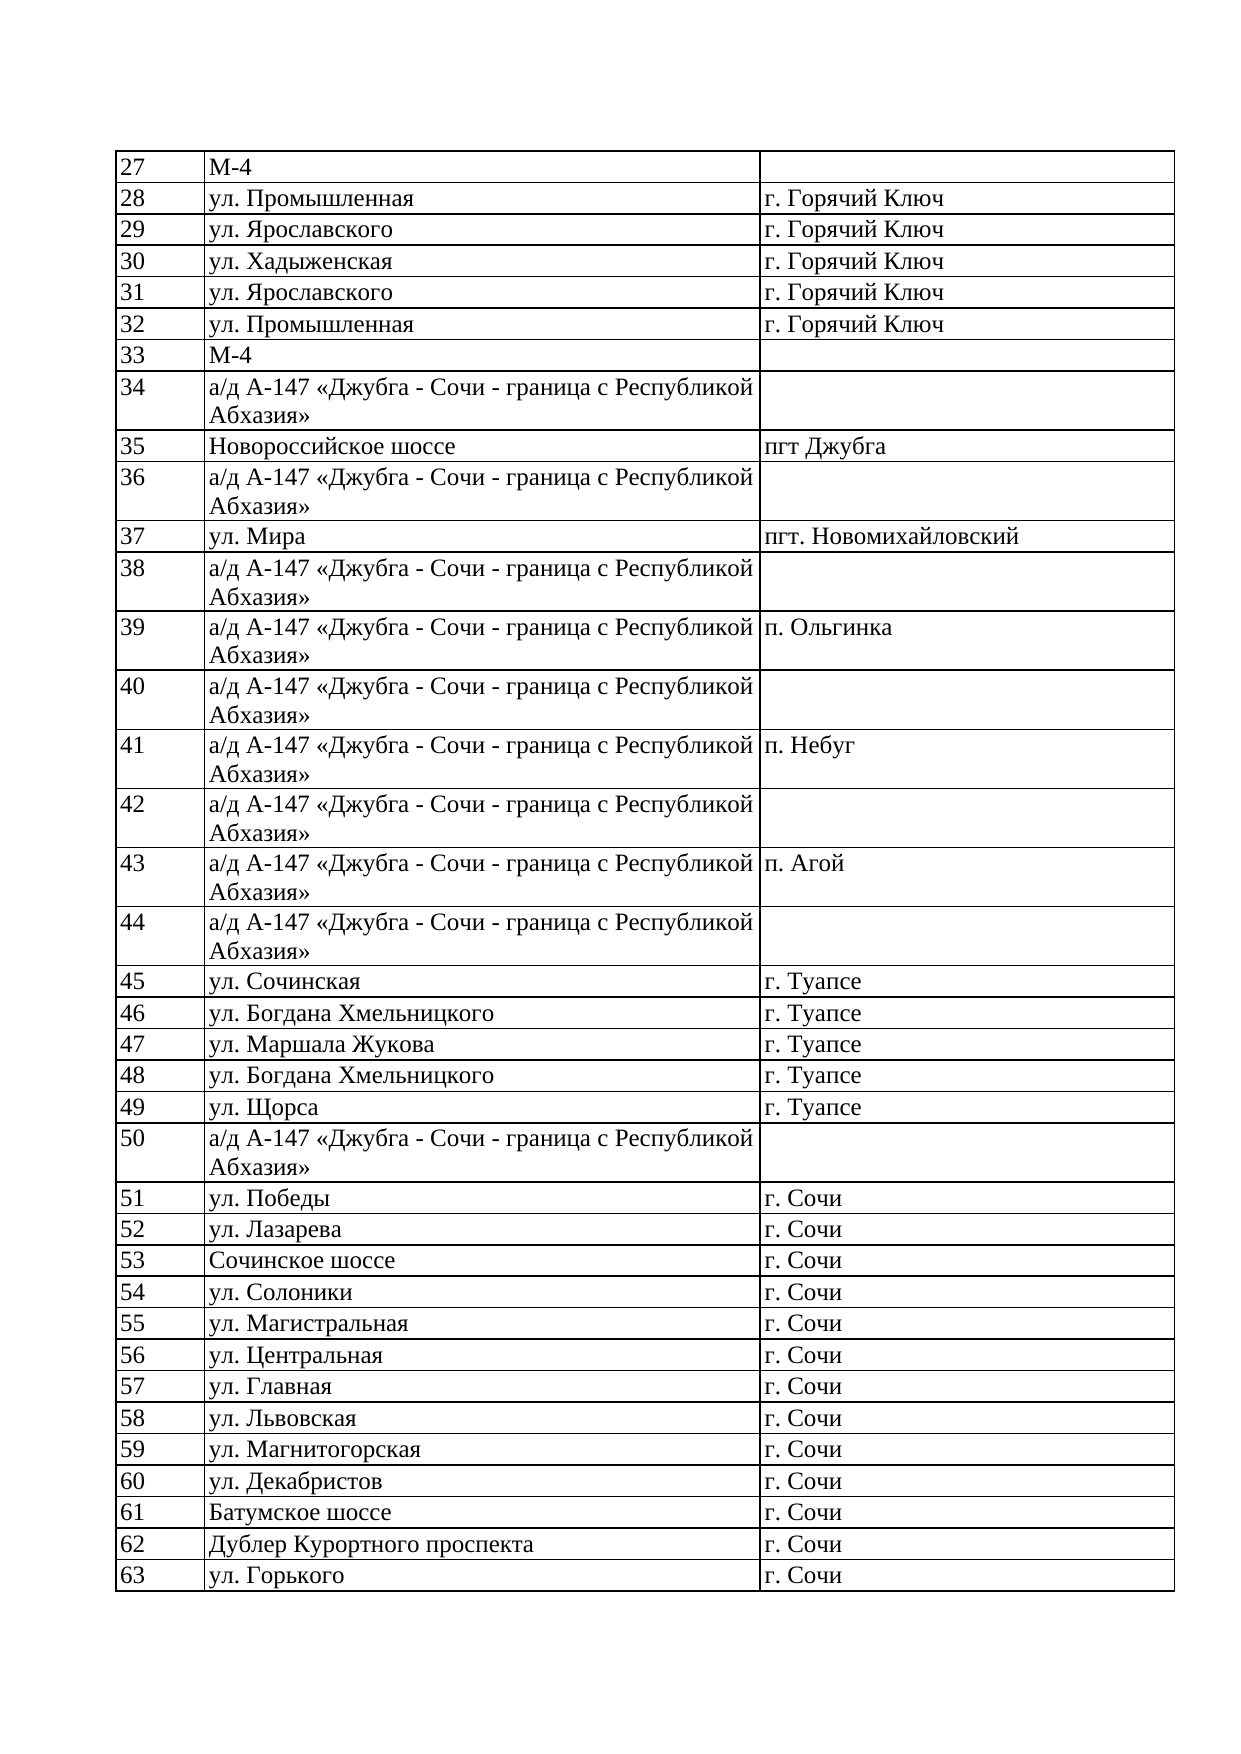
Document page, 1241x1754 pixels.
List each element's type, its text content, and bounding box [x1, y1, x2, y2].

table_cell М-4 [205, 340, 759, 370]
table_cell п. Небуг [761, 730, 1174, 787]
table_cell Батумское шоссе [205, 1497, 759, 1527]
table_cell 48 [117, 1061, 204, 1091]
table_cell 41 [117, 730, 204, 787]
table_cell 44 [117, 907, 204, 965]
table_cell ул. Щорса [205, 1092, 759, 1122]
table_cell 57 [117, 1371, 204, 1401]
table_cell 30 [117, 246, 204, 276]
table_cell ул. Ярославского [205, 277, 759, 307]
table_cell ул. Хадыженская [205, 246, 759, 276]
table_cell а/д А-147 «Джубга - Сочи - граница с Республикой Абхазия» [205, 1124, 759, 1181]
table_cell 28 [117, 183, 204, 213]
table_cell г. Сочи [761, 1183, 1174, 1212]
table_cell 51 [117, 1183, 204, 1212]
table_cell 45 [117, 966, 204, 996]
table_cell 27 [117, 152, 204, 181]
table_cell а/д А-147 «Джубга - Сочи - граница с Республикой Абхазия» [205, 671, 759, 728]
table_cell [761, 907, 1174, 965]
table_cell г. Сочи [761, 1560, 1174, 1590]
table_cell ул. Центральная [205, 1340, 759, 1370]
table_cell г. Сочи [761, 1277, 1174, 1307]
table_cell г. Горячий Ключ [761, 277, 1174, 307]
table_cell ул. Промышленная [205, 309, 759, 339]
table_cell 52 [117, 1214, 204, 1244]
table_cell 53 [117, 1246, 204, 1275]
table_cell г. Сочи [761, 1246, 1174, 1275]
table_cell [761, 152, 1174, 181]
table_cell г. Сочи [761, 1434, 1174, 1464]
table_cell ул. Ярославского [205, 215, 759, 244]
table_cell г. Сочи [761, 1340, 1174, 1370]
table_cell а/д А-147 «Джубга - Сочи - граница с Республикой Абхазия» [205, 848, 759, 906]
table_cell 54 [117, 1277, 204, 1307]
table_cell ул. Главная [205, 1371, 759, 1401]
table_cell ул. Промышленная [205, 183, 759, 213]
table_cell 35 [117, 431, 204, 461]
table_cell [761, 1124, 1174, 1181]
table_cell г. Туапсе [761, 1061, 1174, 1091]
table_cell ул. Декабристов [205, 1466, 759, 1496]
table_cell Сочинское шоссе [205, 1246, 759, 1275]
table_cell г. Сочи [761, 1371, 1174, 1401]
table_cell 39 [117, 612, 204, 669]
table_cell г. Сочи [761, 1403, 1174, 1433]
table_cell ул. Победы [205, 1183, 759, 1212]
table_cell п. Агой [761, 848, 1174, 906]
table_cell [761, 372, 1174, 429]
table_cell ул. Лазарева [205, 1214, 759, 1244]
table_cell [761, 789, 1174, 847]
table_cell 50 [117, 1124, 204, 1181]
table_cell 42 [117, 789, 204, 847]
table_cell 59 [117, 1434, 204, 1464]
table_cell М-4 [205, 152, 759, 181]
table_cell 36 [117, 462, 204, 520]
table_cell г. Горячий Ключ [761, 246, 1174, 276]
table_cell пгт Джубга [761, 431, 1174, 461]
table_cell г. Туапсе [761, 1029, 1174, 1059]
table_cell а/д А-147 «Джубга - Сочи - граница с Республикой Абхазия» [205, 789, 759, 847]
table_cell 58 [117, 1403, 204, 1433]
table_cell 43 [117, 848, 204, 906]
table_cell ул. Магнитогорская [205, 1434, 759, 1464]
table_cell 55 [117, 1308, 204, 1338]
table_cell а/д А-147 «Джубга - Сочи - граница с Республикой Абхазия» [205, 372, 759, 429]
table_cell 33 [117, 340, 204, 370]
table_cell г. Сочи [761, 1529, 1174, 1558]
table_cell [761, 553, 1174, 610]
table_cell г. Туапсе [761, 1092, 1174, 1122]
table_cell а/д А-147 «Джубга - Сочи - граница с Республикой Абхазия» [205, 462, 759, 520]
table_cell 63 [117, 1560, 204, 1590]
table_cell п. Ольгинка [761, 612, 1174, 669]
table_cell 29 [117, 215, 204, 244]
table_cell ул. Магистральная [205, 1308, 759, 1338]
table_cell г. Горячий Ключ [761, 215, 1174, 244]
table_cell 38 [117, 553, 204, 610]
table_cell ул. Сочинская [205, 966, 759, 996]
table_cell а/д А-147 «Джубга - Сочи - граница с Республикой Абхазия» [205, 907, 759, 965]
table_cell пгт. Новомихайловский [761, 521, 1174, 551]
table_cell г. Сочи [761, 1214, 1174, 1244]
table_cell г. Сочи [761, 1497, 1174, 1527]
table_cell 49 [117, 1092, 204, 1122]
table_cell ул. Мира [205, 521, 759, 551]
table_cell 37 [117, 521, 204, 551]
table_cell 60 [117, 1466, 204, 1496]
table_cell а/д А-147 «Джубга - Сочи - граница с Республикой Абхазия» [205, 553, 759, 610]
table_cell г. Туапсе [761, 966, 1174, 996]
table_cell ул. Маршала Жукова [205, 1029, 759, 1059]
table_cell г. Сочи [761, 1308, 1174, 1338]
table_cell г. Горячий Ключ [761, 309, 1174, 339]
table_cell [761, 671, 1174, 728]
table_cell ул. Горького [205, 1560, 759, 1590]
table_cell Новороссийское шоссе [205, 431, 759, 461]
table_cell 46 [117, 998, 204, 1028]
table_cell [761, 462, 1174, 520]
table_cell [761, 340, 1174, 370]
table_cell 61 [117, 1497, 204, 1527]
table_cell Дублер Курортного проспекта [205, 1529, 759, 1558]
table_cell ул. Львовская [205, 1403, 759, 1433]
table_cell 47 [117, 1029, 204, 1059]
table_cell 31 [117, 277, 204, 307]
table_cell ул. Солоники [205, 1277, 759, 1307]
table_cell г. Сочи [761, 1466, 1174, 1496]
table_cell г. Горячий Ключ [761, 183, 1174, 213]
table_cell 40 [117, 671, 204, 728]
table_cell ул. Богдана Хмельницкого [205, 1061, 759, 1091]
table_cell 34 [117, 372, 204, 429]
table_cell 56 [117, 1340, 204, 1370]
table_cell г. Туапсе [761, 998, 1174, 1028]
table_cell 32 [117, 309, 204, 339]
table_cell а/д А-147 «Джубга - Сочи - граница с Республикой Абхазия» [205, 730, 759, 787]
table_cell а/д А-147 «Джубга - Сочи - граница с Республикой Абхазия» [205, 612, 759, 669]
table_cell 62 [117, 1529, 204, 1558]
table_cell ул. Богдана Хмельницкого [205, 998, 759, 1028]
